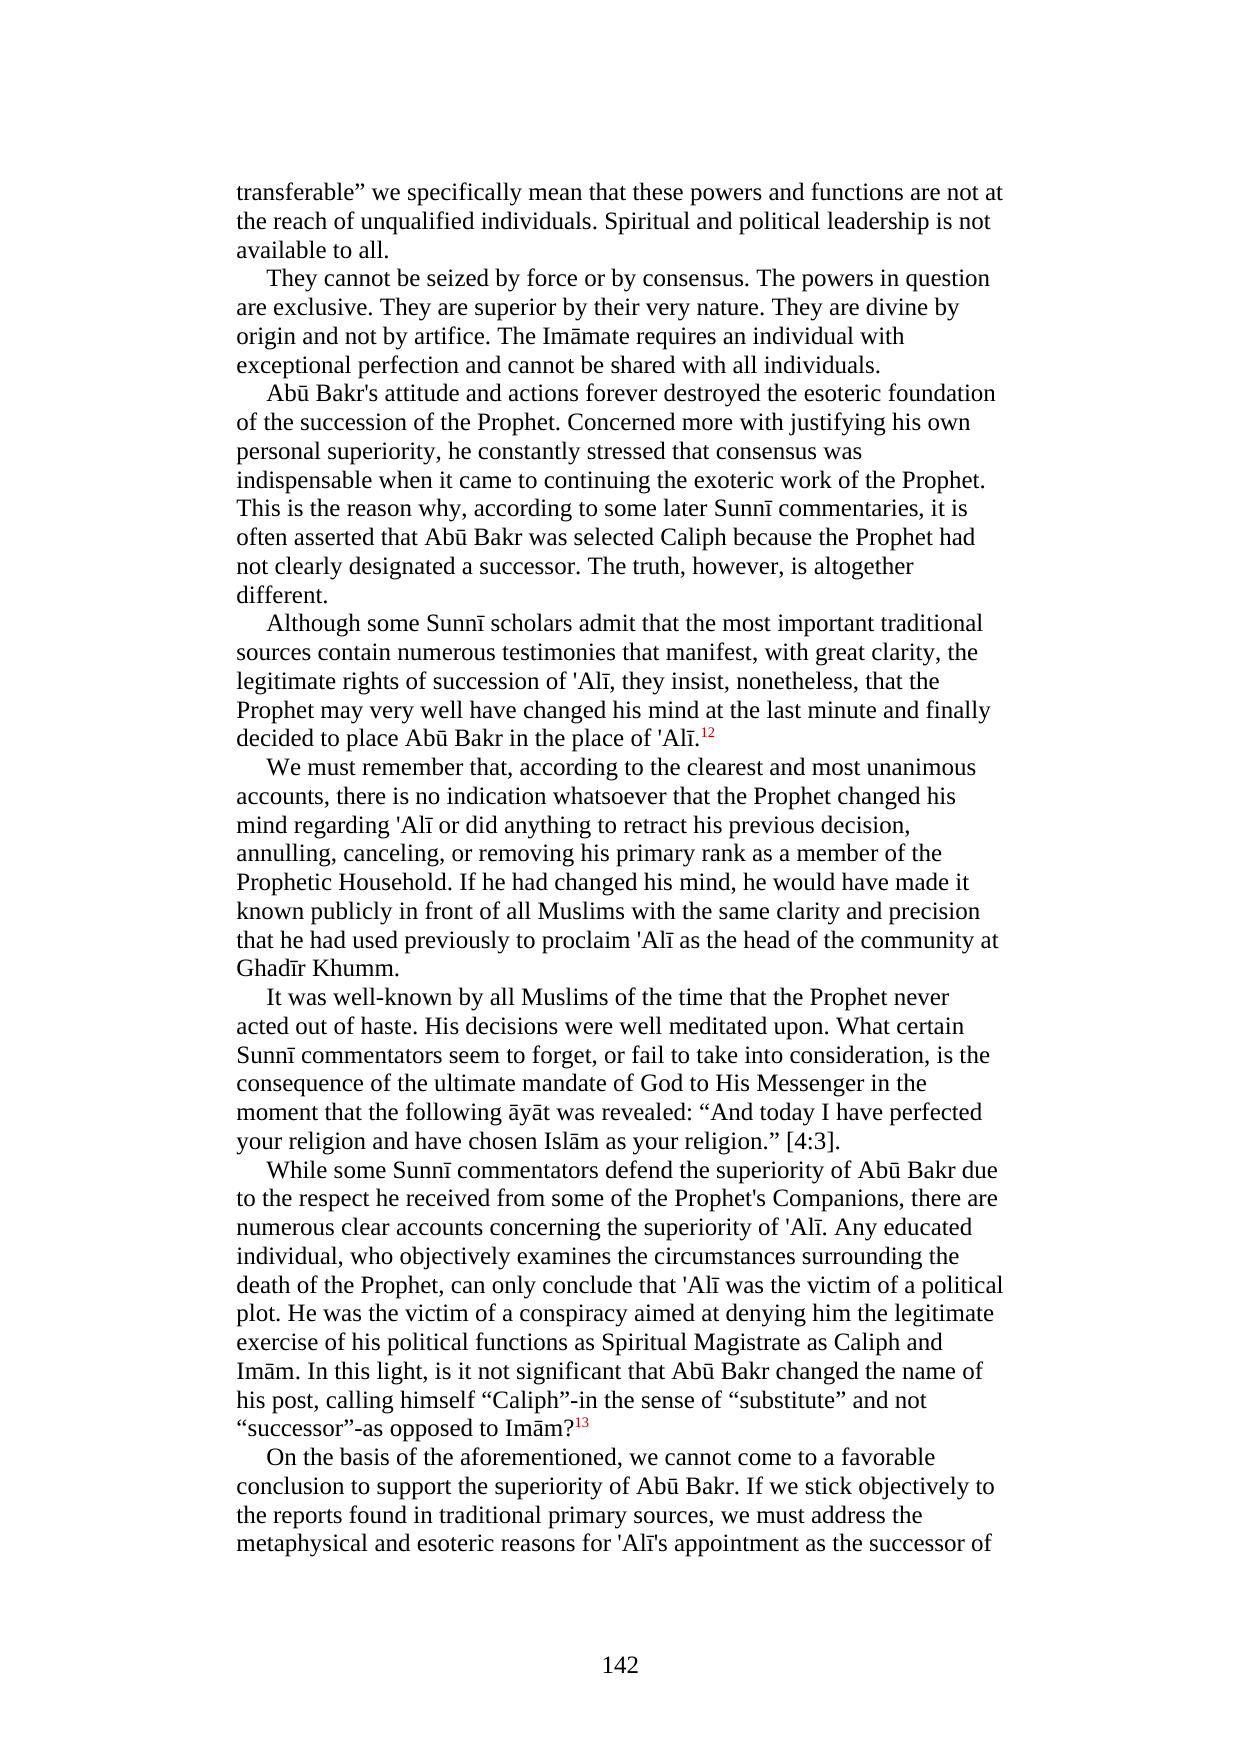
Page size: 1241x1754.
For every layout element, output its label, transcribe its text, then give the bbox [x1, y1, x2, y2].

text We must remember that, according to the clearest and most unanimous accounts, there is no indication whatsoever that the Prophet changed his mind regarding 'Alī or did anything to retract his previous decision, annulling, canceling, or removing his primary rank as a member of the Prophetic Household. If he had changed his mind, he would have made it known publicly in front of all Muslims with the same clarity and precision that he had used previously to proclaim 'Alī as the head of the community at Ghadīr Khumm. [236, 752, 1004, 982]
text Abū Bakr's attitude and actions forever destroyed the esoteric foundation of the succession of the Prophet. Concerned more with justifying his own personal superiority, he constantly stressed that consensus was indispensable when it came to continuing the exoteric work of the Prophet. This is the reason why, according to some later Sunnī commentaries, it is often asserted that Abū Bakr was selected Caliph because the Prophet had not clearly designated a successor. The truth, however, is altogether different. [236, 378, 1004, 608]
text It was well-known by all Muslims of the time that the Prophet never acted out of haste. His decisions were well meditated upon. What certain Sunnī commentators seem to forget, or fail to take into consideration, is the consequence of the ultimate mandate of God to His Messenger in the moment that the following āyāt was revealed: “And today I have perfected your religion and have chosen Islām as your religion.” [4:3]. [236, 982, 1004, 1155]
text While some Sunnī commentators defend the superiority of Abū Bakr due to the respect he received from some of the Prophet's Companions, there are numerous clear accounts concerning the superiority of 'Alī. Any educated individual, who objectively examines the circumstances surrounding the death of the Prophet, can only conclude that 'Alī was the victim of a political plot. He was the victim of a conspiracy aimed at denying him the legitimate exercise of his political functions as Spiritual Magistrate as Caliph and Imām. In this light, is it not significant that Abū Bakr changed the name of his post, calling himself “Caliph”-in the sense of “substitute” and not “successor”-as opposed to Imām?13 [236, 1155, 1004, 1442]
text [236, 177, 1004, 263]
text They cannot be seized by force or by consensus. The powers in question are exclusive. They are superior by their very nature. They are divine by origin and not by artifice. The Imāmate requires an individual with exceptional perfection and cannot be shared with all individuals. [236, 263, 1004, 378]
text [236, 1442, 1004, 1557]
text Although some Sunnī scholars admit that the most important traditional sources contain numerous testimonies that manifest, with great clarity, the legitimate rights of succession of 'Alī, they insist, nonetheless, that the Prophet may very well have changed his mind at the last minute and finally decided to place Abū Bakr in the place of 'Alī.12 [236, 608, 1004, 752]
